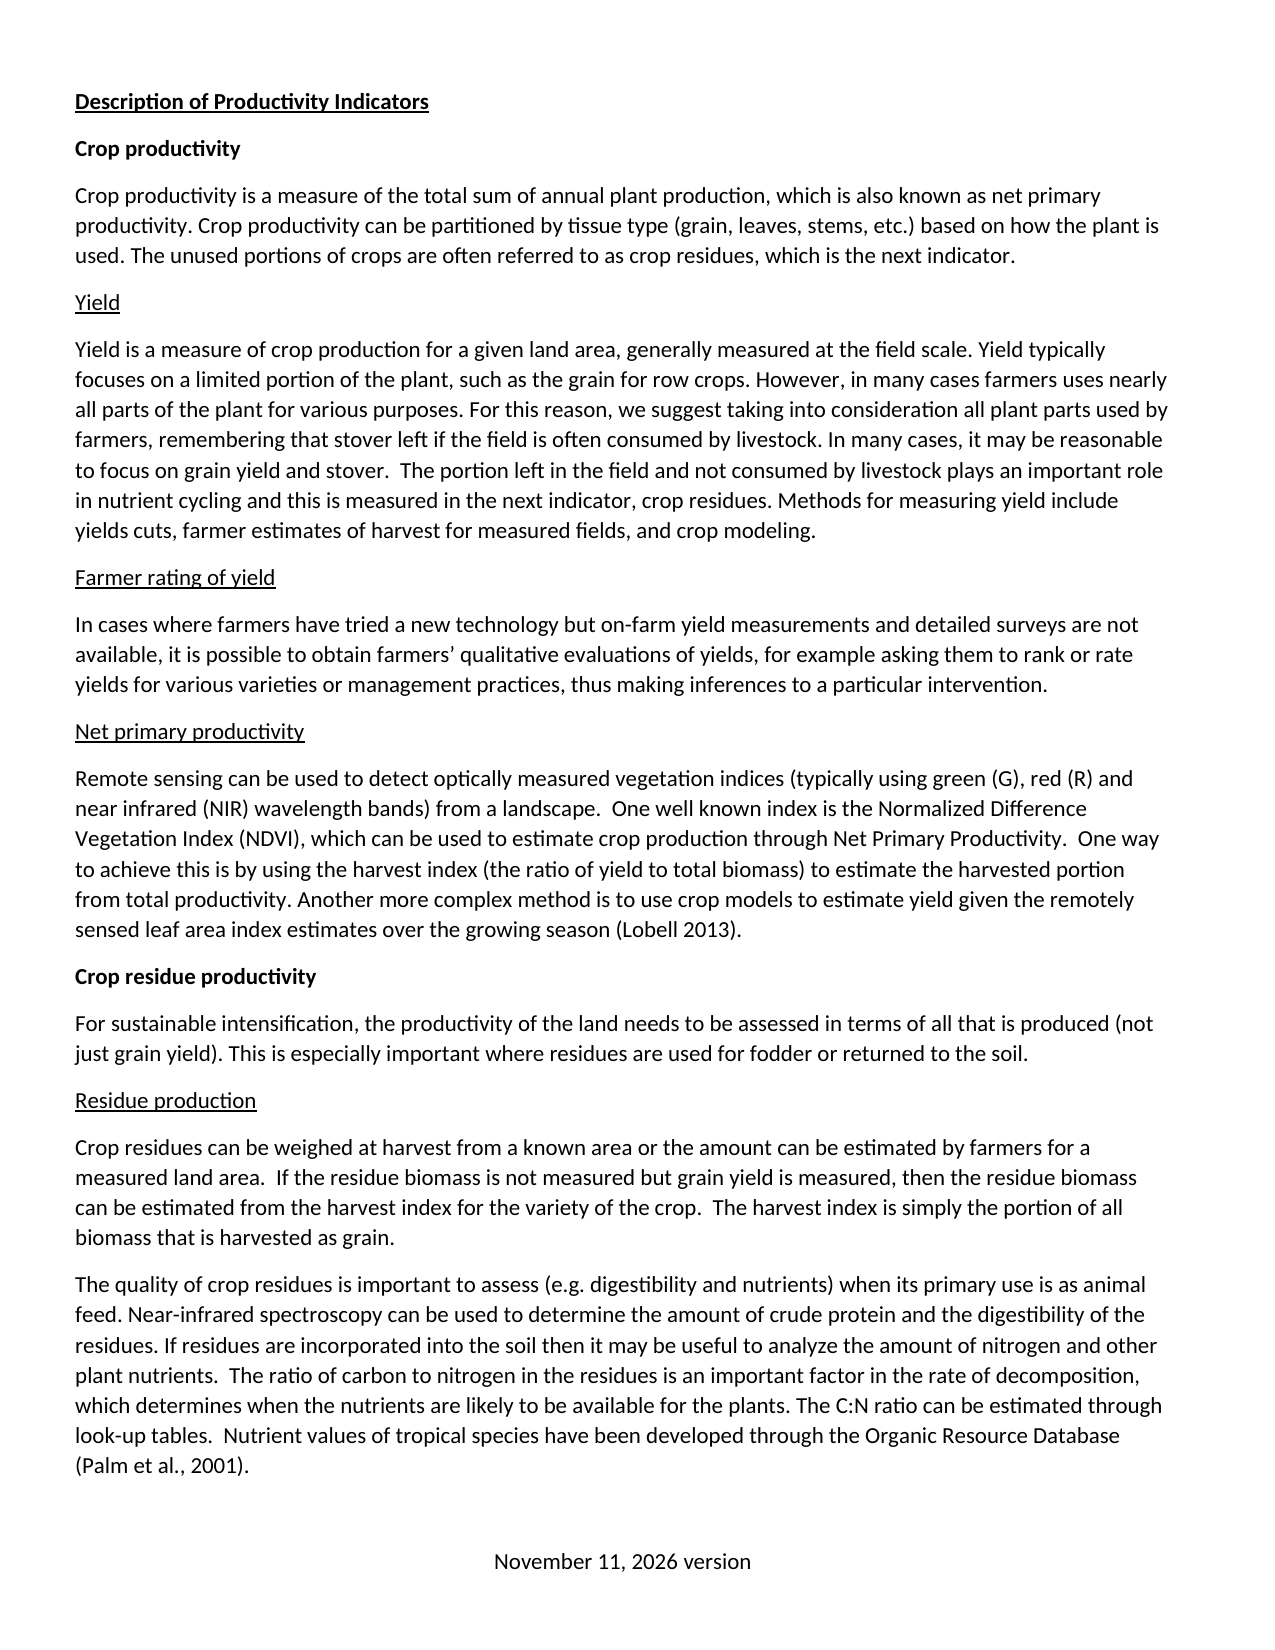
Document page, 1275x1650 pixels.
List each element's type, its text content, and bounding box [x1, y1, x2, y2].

text Crop productivity [75, 134, 1170, 162]
text For sustainable intensification, the productivity of the land needs to be assessed in terms of all that is produced (not just grain yield). This is especially important where residues are used for fodder or returned to the soil. [75, 1009, 1170, 1067]
text Yield is a measure of crop production for a given land area, generally measured at the field scale. Yield typically focuses on a limited portion of the plant, such as the grain for row crops. However, in many cases farmers uses nearly all parts of the plant for various purposes. For this reason, we suggest taking into consideration all plant parts used by farmers, remembering that stover left if the field is often consumed by livestock. In many cases, it may be reasonable to focus on grain yield and stover. The portion left in the field and not consumed by livestock plays an important role in nutrient cycling and this is measured in the next indicator, crop residues. Methods for measuring yield include yields cuts, farmer estimates of harvest for measured fields, and crop modeling. [75, 335, 1170, 544]
text Crop residue productivity [75, 962, 1170, 990]
text Residue production [75, 1086, 1170, 1114]
text Crop residues can be weighed at harvest from a known area or the amount can be estimated by farmers for a measured land area. If the residue biomass is not measured but grain yield is measured, then the residue biomass can be estimated from the harvest index for the variety of the crop. The harvest index is simply the portion of all biomass that is harvested as grain. [75, 1133, 1170, 1251]
text The quality of crop residues is important to assess (e.g. digestibility and nutrients) when its primary use is as animal feed. Near-infrared spectroscopy can be used to determine the amount of crude protein and the digestibility of the residues. If residues are incorporated into the soil then it may be useful to analyze the amount of nitrogen and other plant nutrients. The ratio of carbon to nitrogen in the residues is an important factor in the rate of decomposition, which determines when the nutrients are likely to be available for the plants. The C:N ratio can be estimated through look-up tables. Nutrient values of tropical species have been developed through the Organic Resource Database (Palm et al., 2001). [75, 1270, 1170, 1479]
text Description of Productivity Indicators [75, 87, 1170, 115]
text Crop productivity is a measure of the total sum of annual plant production, which is also known as net primary productivity. Crop productivity can be partitioned by tissue type (grain, leaves, stems, etc.) based on how the plant is used. The unused portions of crops are often referred to as crop residues, which is the next indicator. [75, 181, 1170, 269]
text Net primary productivity [75, 717, 1170, 745]
text Remote sensing can be used to detect optically measured vegetation indices (typically using green (G), red (R) and near infrared (NIR) wavelength bands) from a landscape. One well known index is the Normalized Difference Vegetation Index (NDVI), which can be used to estimate crop production through Net Primary Productivity. One way to achieve this is by using the harvest index (the ratio of yield to total biomass) to estimate the harvested portion from total productivity. Another more complex method is to use crop models to estimate yield given the remotely sensed leaf area index estimates over the growing season (Lobell 2013). [75, 764, 1170, 943]
text In cases where farmers have tried a new technology but on-farm yield measurements and detailed surveys are not available, it is possible to obtain farmers’ qualitative evaluations of yields, for example asking them to rank or rate yields for various varieties or management practices, thus making inferences to a particular intervention. [75, 610, 1170, 698]
text Farmer rating of yield [75, 563, 1170, 591]
text Yield [75, 288, 1170, 316]
